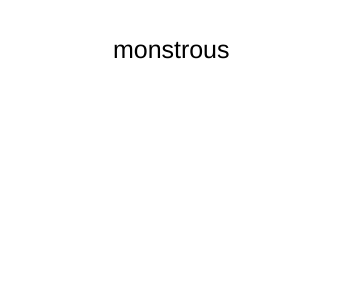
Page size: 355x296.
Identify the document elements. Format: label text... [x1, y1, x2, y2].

text monstrous [113, 35, 242, 64]
